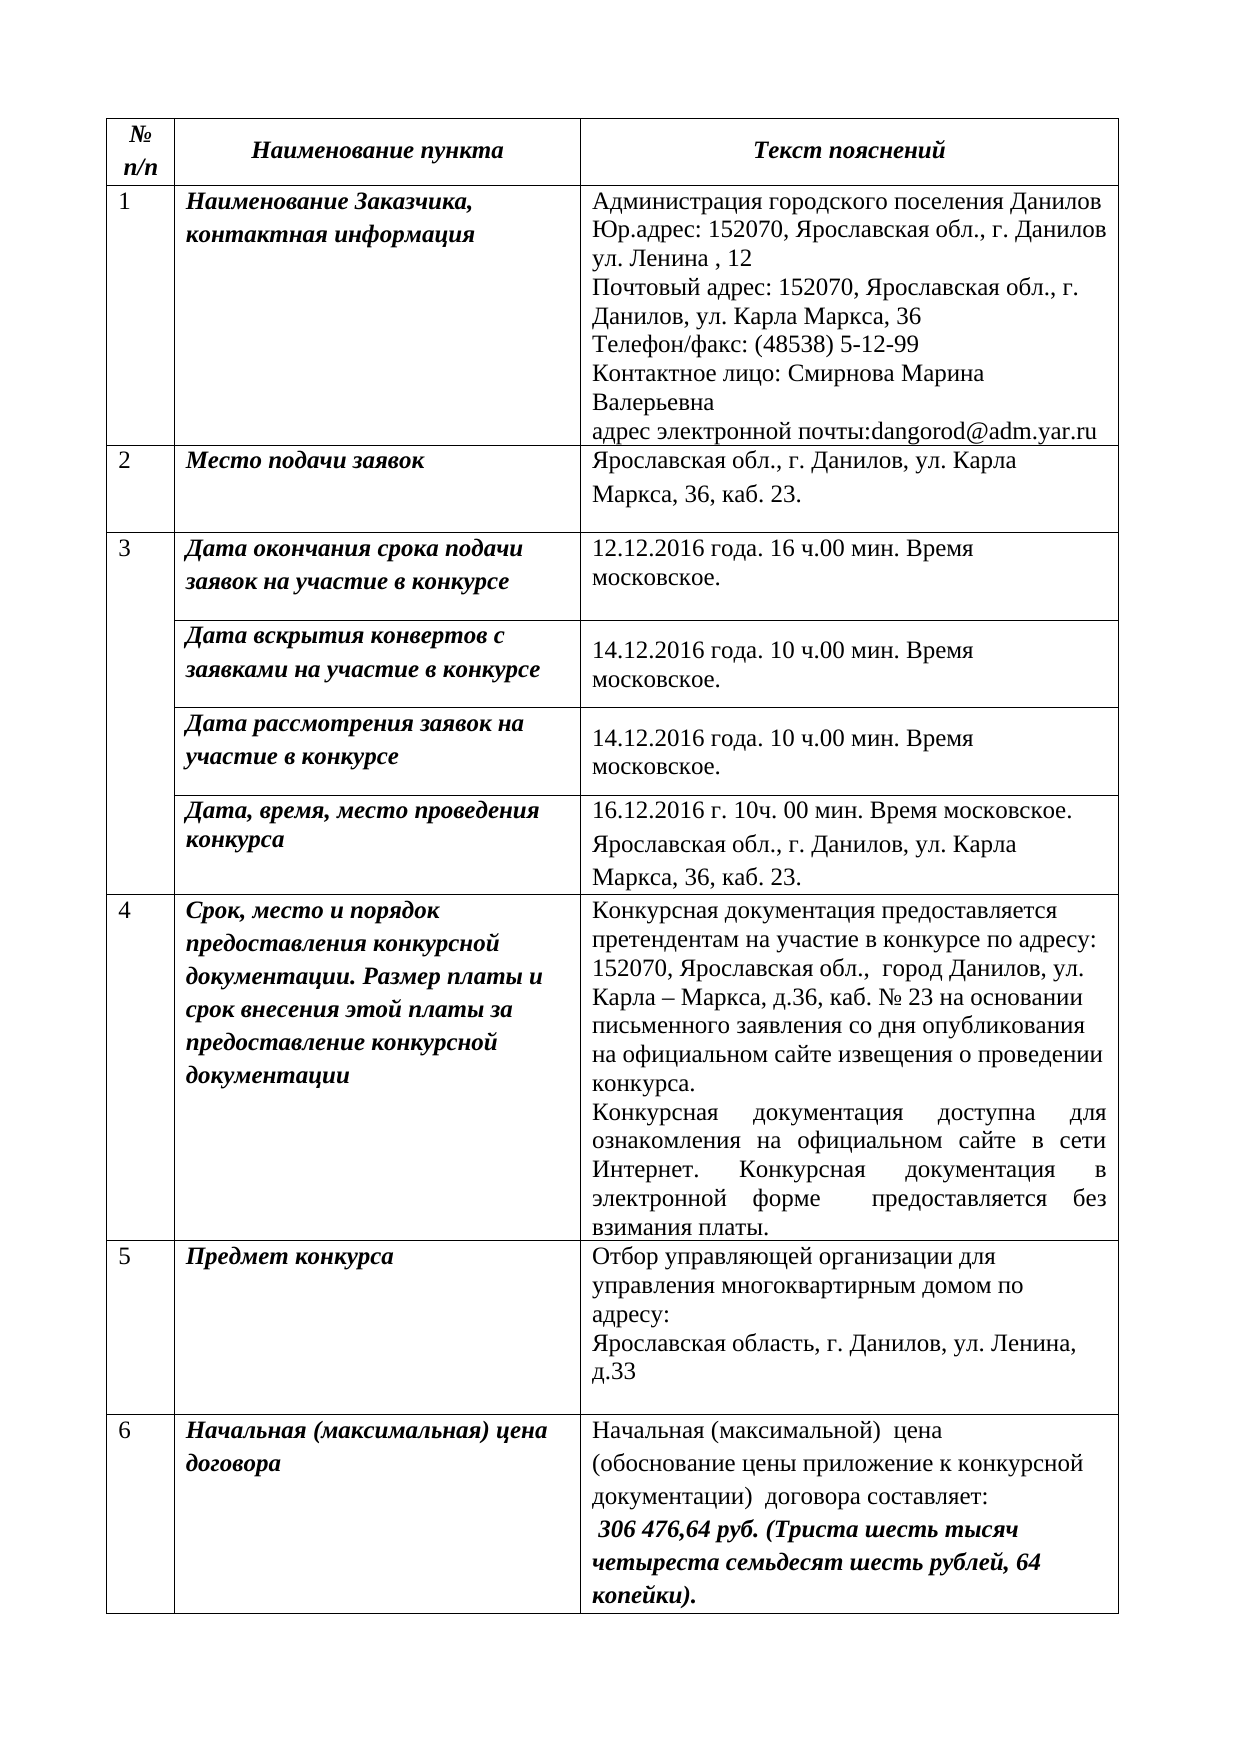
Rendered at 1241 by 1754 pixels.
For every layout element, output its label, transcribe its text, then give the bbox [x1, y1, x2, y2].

table_cell Предмет конкурса [175, 1241, 580, 1414]
table_header Наименование пункта [175, 119, 580, 185]
table_cell 1 [107, 186, 174, 444]
table_cell Дата окончания срока подачи заявок на участие в конкурсе [175, 533, 580, 619]
table_cell 6 [107, 1415, 174, 1613]
table_cell 4 [107, 895, 174, 1240]
table_cell Конкурсная документация предоставляется претендентам на участие в конкурсе по адресу: 152070, Ярославская обл., город Данилов, ул. Карла – Маркса, д.36, каб. № 23 на основании письменного заявления со дня опубликования на официальном сайте извещения о проведении конкурса. Конкурсная документация доступна для ознакомления на официальном сайте в сети Интернет. Конкурсная документация в электронной форме предоставляется без взимания платы. [581, 895, 1118, 1240]
table_cell Начальная (максимальная) цена договора [175, 1415, 580, 1613]
table_cell Дата вскрытия конвертов с заявками на участие в конкурсе [175, 621, 580, 707]
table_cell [581, 1415, 1118, 1613]
table_cell 16.12.2016 г. 10ч. 00 мин. Время московское. Ярославская обл., г. Данилов, ул. Карла Маркса, 36, каб. 23. [581, 796, 1118, 894]
table_header № п/п [107, 119, 174, 185]
table_cell 2 [107, 446, 174, 532]
table_cell Наименование Заказчика, контактная информация [175, 186, 580, 444]
table_cell 12.12.2016 года. 16 ч.00 мин. Время московское. [581, 533, 1118, 619]
table_cell Дата, время, место проведения конкурса [175, 796, 580, 894]
table_cell 5 [107, 1241, 174, 1414]
table_cell Отбор управляющей организации для управления многоквартирным домом по адресу: Ярославская область, г. Данилов, ул. Ленина, д.33 [581, 1241, 1118, 1414]
table_cell Место подачи заявок [175, 446, 580, 532]
table_cell 3 [107, 533, 174, 894]
table_cell Срок, место и порядок предоставления конкурсной документации. Размер платы и срок внесения этой платы за предоставление конкурсной документации [175, 895, 580, 1240]
table_header Текст пояснений [581, 119, 1118, 185]
table_cell 14.12.2016 года. 10 ч.00 мин. Время московское. [581, 708, 1118, 794]
table_cell Дата рассмотрения заявок на участие в конкурсе [175, 708, 580, 794]
table_cell 14.12.2016 года. 10 ч.00 мин. Время московское. [581, 621, 1118, 707]
table_cell Администрация городского поселения Данилов Юр.адрес: 152070, Ярославская обл., г. Данилов ул. Ленина , 12 Почтовый адрес: 152070, Ярославская обл., г. Данилов, ул. Карла Маркса, 36 Телефон/факс: (48538) 5-12-99 Контактное лицо: Смирнова Марина Валерьевна адрес электронной почты:dangorod@adm.yar.ru [581, 186, 1118, 444]
table_cell Ярославская обл., г. Данилов, ул. Карла Маркса, 36, каб. 23. [581, 446, 1118, 532]
